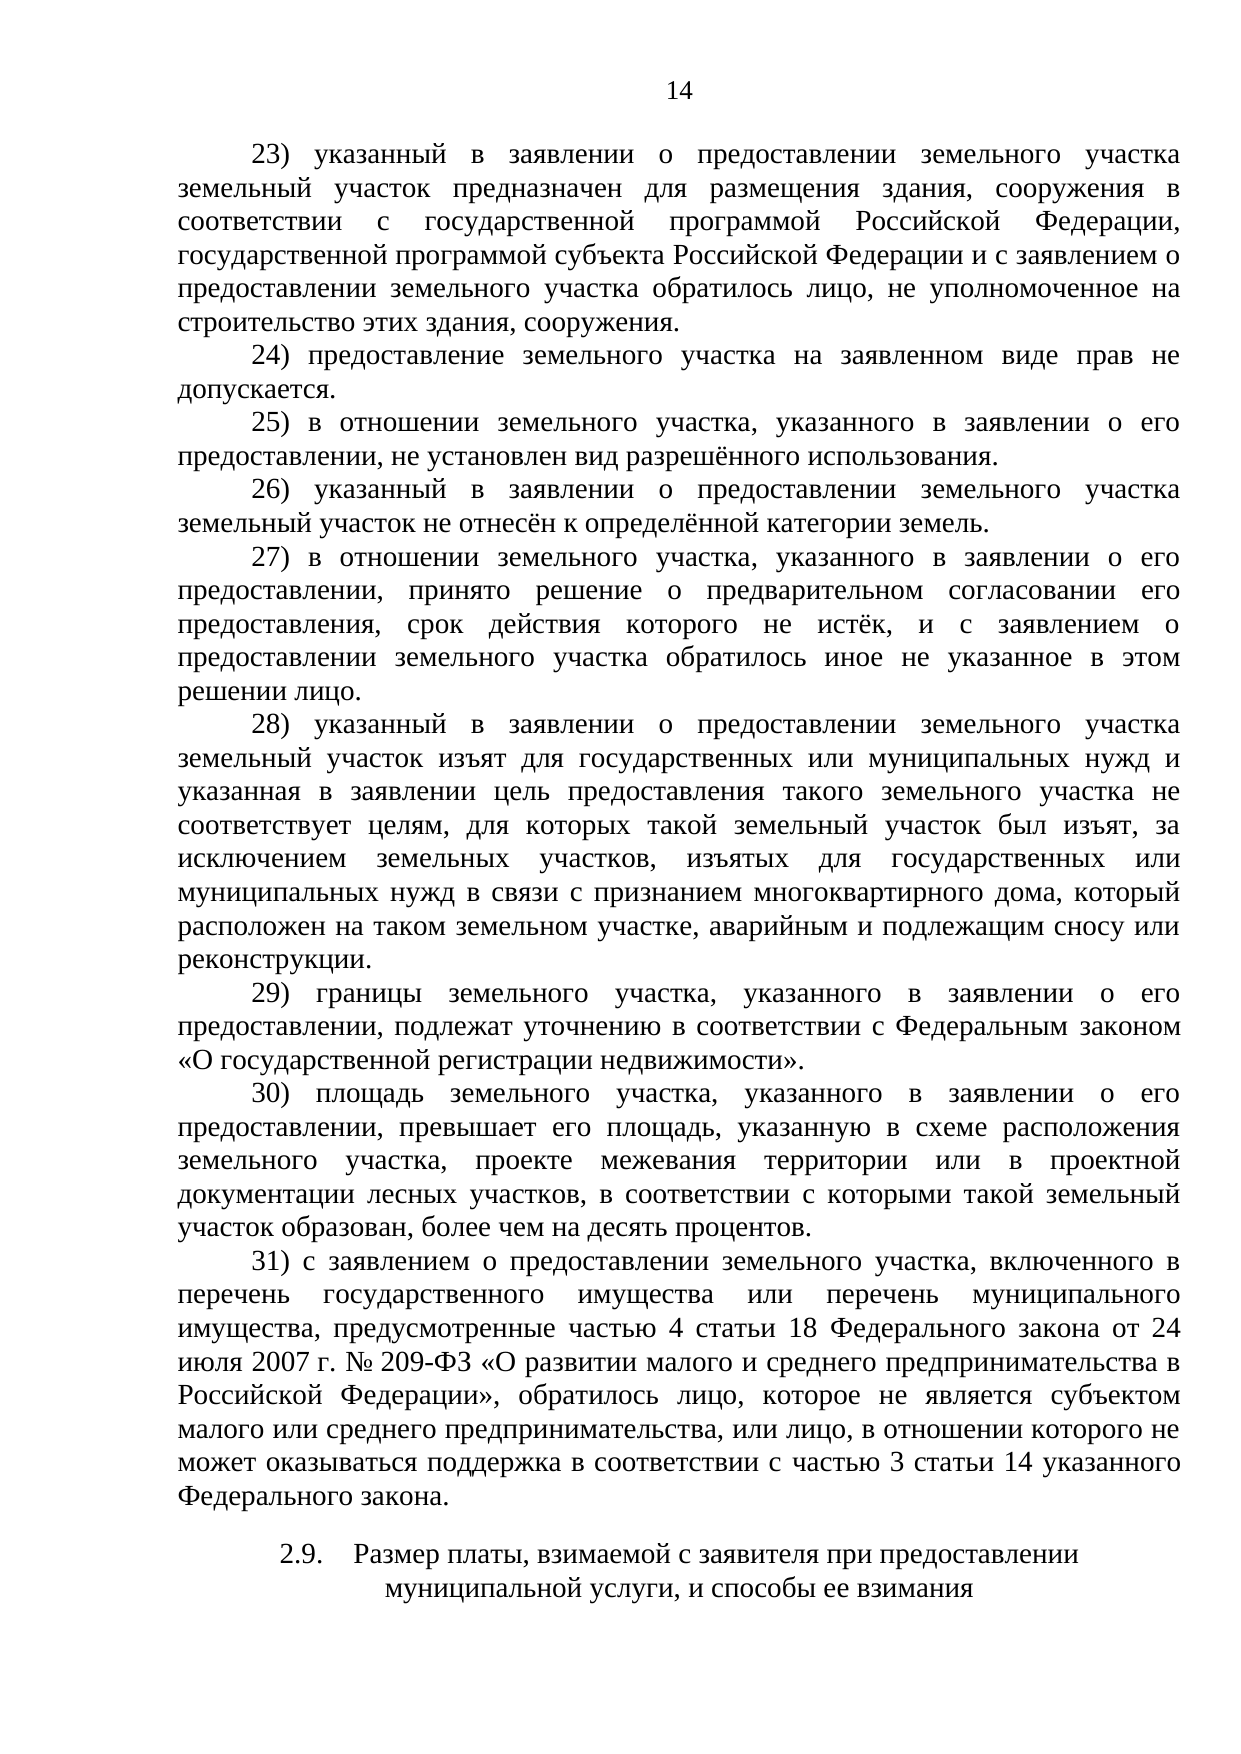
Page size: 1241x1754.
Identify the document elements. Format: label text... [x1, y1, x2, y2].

text 27) в отношении земельного участка, указанного в заявлении о его предоставлении, принято решение о предварительном согласовании его предоставления, срок действия которого не истёк, и с заявлением о предоставлении земельного участка обратилось иное не указанное в этом решении лицо. [177, 539, 1181, 706]
text 29) границы земельного участка, указанного в заявлении о его предоставлении, подлежат уточнению в соответствии с Федеральным законом «О государственной регистрации недвижимости». [177, 975, 1181, 1075]
list Размер платы, взимаемой с заявителя при предоставлении муниципальной услуги, и способы ее взимания [177, 1536, 1181, 1603]
text 23) указанный в заявлении о предоставлении земельного участка земельный участок предназначен для размещения здания, сооружения в соответствии с государственной программой Российской Федерации, государственной программой субъекта Российской Федерации и с заявлением о предоставлении земельного участка обратилось лицо, не уполномоченное на строительство этих здания, сооружения. [177, 136, 1181, 337]
text 30) площадь земельного участка, указанного в заявлении о его предоставлении, превышает его площадь, указанную в схеме расположения земельного участка, проекте межевания территории или в проектной документации лесных участков, в соответствии с которыми такой земельный участок образован, более чем на десять процентов. [177, 1075, 1181, 1243]
text 26) указанный в заявлении о предоставлении земельного участка земельный участок не отнесён к определённой категории земель. [177, 472, 1181, 539]
text 25) в отношении земельного участка, указанного в заявлении о его предоставлении, не установлен вид разрешённого использования. [177, 404, 1181, 472]
text 24) предоставление земельного участка на заявленном виде прав не допускается. [177, 337, 1181, 404]
text 31) с заявлением о предоставлении земельного участка, включенного в перечень государственного имущества или перечень муниципального имущества, предусмотренные частью 4 статьи 18 Федерального закона от 24 июля 2007 г. № 209-ФЗ «О развитии малого и среднего предпринимательства в Российской Федерации», обратилось лицо, которое не является субъектом малого или среднего предпринимательства, или лицо, в отношении которого не может оказываться поддержка в соответствии с частью 3 статьи 14 указанного Федерального закона. [177, 1243, 1181, 1511]
text 28) указанный в заявлении о предоставлении земельного участка земельный участок изъят для государственных или муниципальных нужд и указанная в заявлении цель предоставления такого земельного участка не соответствует целям, для которых такой земельный участок был изъят, за исключением земельных участков, изъятых для государственных или муниципальных нужд в связи с признанием многоквартирного дома, который расположен на таком земельном участке, аварийным и подлежащим сносу или реконструкции. [177, 706, 1181, 975]
